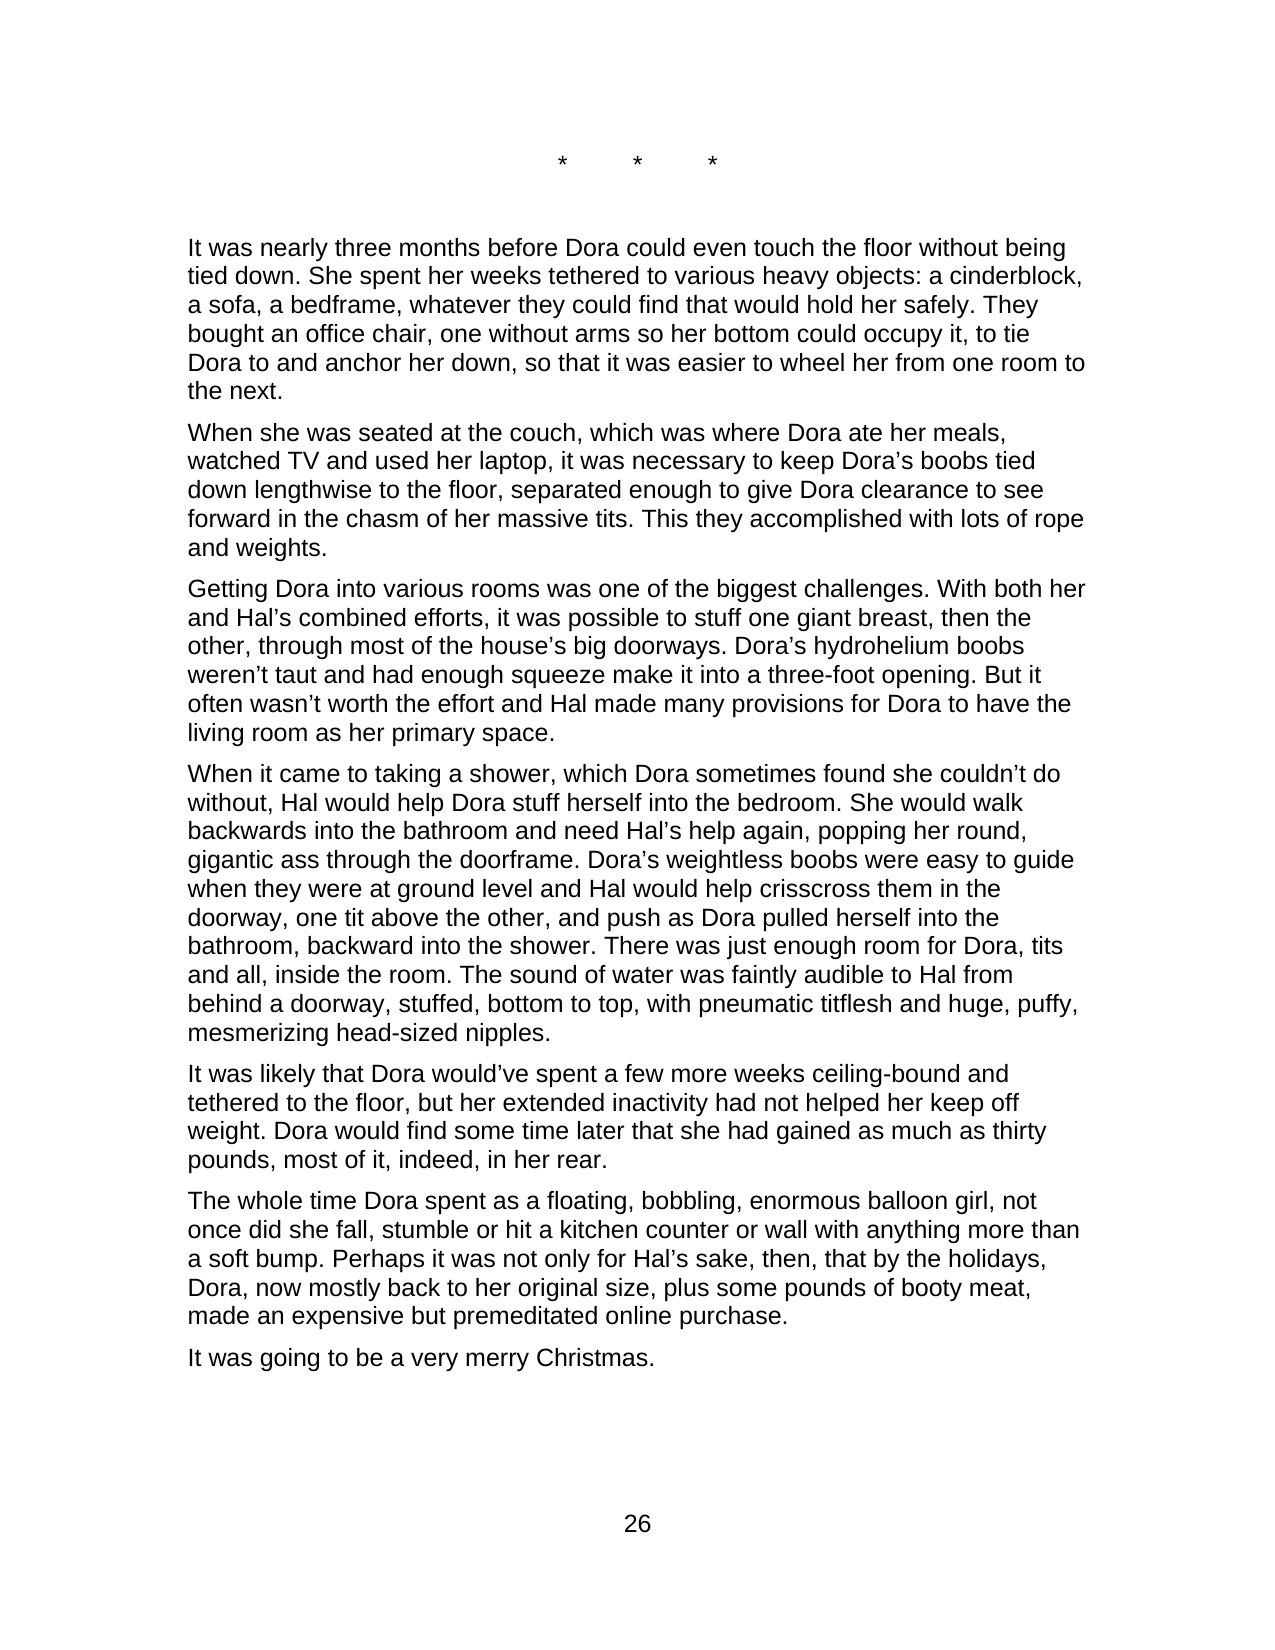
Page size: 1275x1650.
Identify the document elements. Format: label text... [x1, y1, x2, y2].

text It was likely that Dora would’ve spent a few more weeks ceiling-bound and tethered to the floor, but her extended inactivity had not helped her keep off weight. Dora would find some time later that she had gained as much as thirty pounds, most of it, indeed, in her rear. [187, 1059, 1087, 1174]
text The whole time Dora spent as a floating, bobbling, enormous balloon girl, not once did she fall, stumble or hit a kitchen counter or wall with anything more than a soft bump. Perhaps it was not only for Hal’s sake, then, that by the holidays, Dora, now mostly back to her original size, plus some pounds of booty meat, made an expensive but premeditated online purchase. [187, 1186, 1087, 1330]
text It was nearly three months before Dora could even touch the floor without being tied down. She spent her weeks tethered to various heavy objects: a cinderblock, a sofa, a bedframe, whatever they could find that would hold her safely. They bought an office chair, one without arms so her bottom could occupy it, to tie Dora to and anchor her down, so that it was easier to wheel her from one room to the next. [187, 232, 1087, 405]
text * * * [187, 150, 1087, 179]
text It was going to be a very merry Christmas. [187, 1342, 1087, 1371]
text Getting Dora into various rooms was one of the biggest challenges. With both her and Hal’s combined efforts, it was possible to stuff one giant breast, then the other, through most of the house’s big doorways. Dora’s hydrohelium boobs weren’t taut and had enough squeeze make it into a three-foot opening. But it often wasn’t worth the effort and Hal made many provisions for Dora to have the living room as her primary space. [187, 574, 1087, 746]
text When it came to taking a shower, which Dora sometimes found she couldn’t do without, Hal would help Dora stuff herself into the bedroom. She would walk backwards into the bathroom and need Hal’s help again, popping her round, gigantic ass through the doorframe. Dora’s weightless boobs were easy to guide when they were at ground level and Hal would help crisscross them in the doorway, one tit above the other, and push as Dora pulled herself into the bathroom, backward into the shower. There was just enough room for Dora, tits and all, inside the room. The sound of water was faintly audible to Hal from behind a doorway, stuffed, bottom to top, with pneumatic titflesh and huge, puffy, mesmerizing head-sized nipples. [187, 759, 1087, 1046]
text When she was seated at the couch, which was where Dora ate her meals, watched TV and used her laptop, it was necessary to keep Dora’s boobs tied down lengthwise to the floor, separated enough to give Dora clearance to see forward in the chasm of her massive tits. This they accomplished with lots of rope and weights. [187, 417, 1087, 561]
